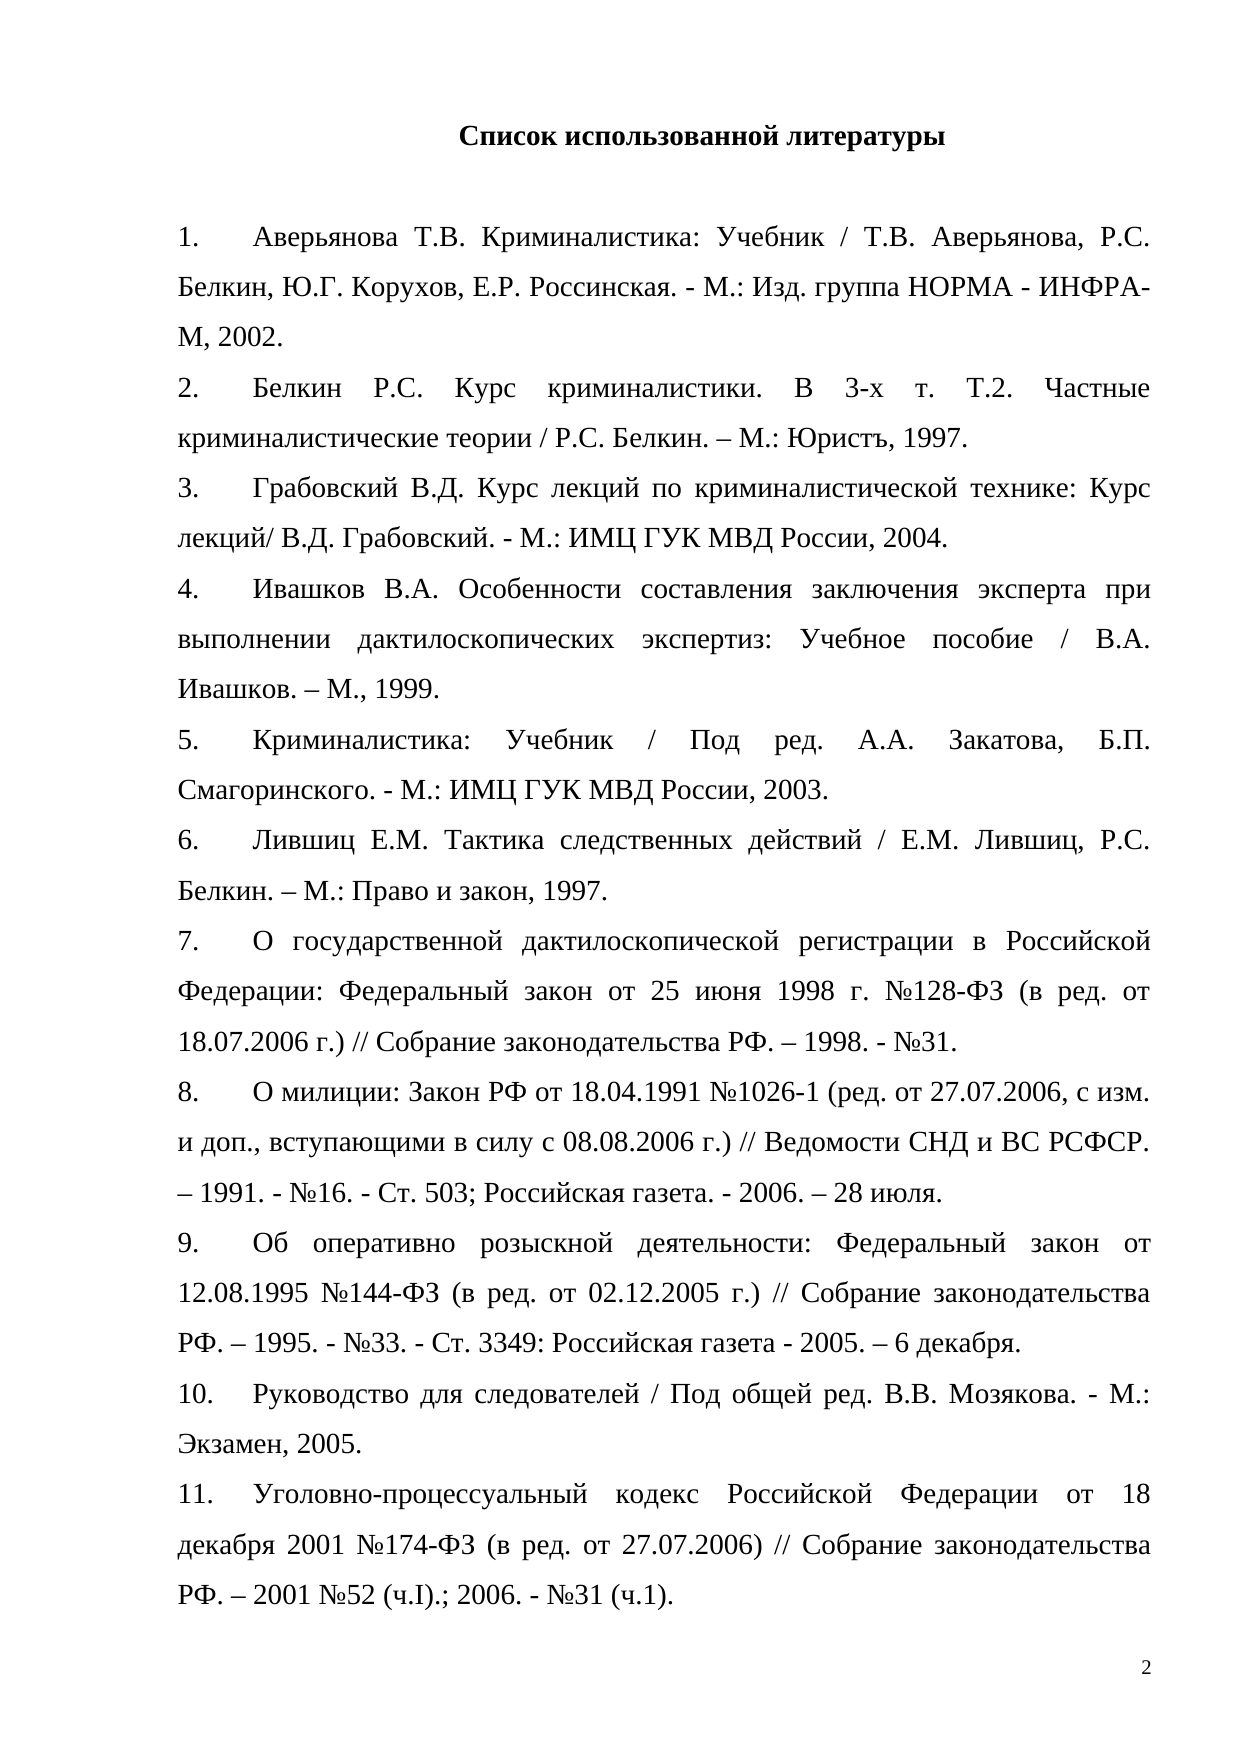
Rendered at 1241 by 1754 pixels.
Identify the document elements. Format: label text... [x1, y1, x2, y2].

list Руководство для следователей / Под общей ред. В.В. Мозякова. - М.: Экзамен, 2005. [177, 1376, 1152, 1460]
list Грабовский В.Д. Курс лекций по криминалистической технике: Курс лекций/ В.Д. Грабовский. - М.: ИМЦ ГУК МВД России, 2004. [177, 470, 1152, 554]
list Лившиц Е.М. Тактика следственных действий / Е.М. Лившиц, Р.С. Белкин. – М.: Право и закон, 1997. [177, 822, 1152, 906]
list О милиции: Закон РФ от 18.04.1991 №1026-1 (ред. от 27.07.2006, с изм. и доп., вступающими в силу с 08.08.2006 г.) // Ведомости СНД и ВС РСФСР. – 1991. - №16. - Ст. 503; Российская газета. - 2006. – 28 июля. [177, 1074, 1152, 1208]
list Криминалистика: Учебник / Под ред. А.А. Закатова, Б.П. Смагоринского. - М.: ИМЦ ГУК МВД России, 2003. [177, 722, 1152, 806]
list Об оперативно розыскной деятельности: Федеральный закон от 12.08.1995 №144-ФЗ (в ред. от 02.12.2005 г.) // Собрание законодательства РФ. – 1995. - №33. - Ст. 3349: Российская газета - 2005. – 6 декабря. [177, 1225, 1152, 1359]
list Ивашков В.А. Особенности составления заключения эксперта при выполнении дактилоскопических экспертиз: Учебное пособие / В.А. Ивашков. – М., 1999. [177, 571, 1152, 705]
text Список использованной литературы [177, 118, 1152, 152]
list Аверьянова Т.В. Криминалистика: Учебник / Т.В. Аверьянова, Р.С. Белкин, Ю.Г. Корухов, Е.Р. Россинская. - М.: Изд. группа НОРМА - ИНФРА-М, 2002. [177, 219, 1152, 353]
list Уголовно-процессуальный кодекс Российской Федерации от 18 декабря 2001 №174-ФЗ (в ред. от 27.07.2006) // Собрание законодательства РФ. – 2001 №52 (ч.I).; 2006. - №31 (ч.1). [177, 1477, 1152, 1611]
list Белкин Р.С. Курс криминалистики. В 3-х т. Т.2. Частные криминалистические теории / Р.С. Белкин. – М.: Юристъ, 1997. [177, 370, 1152, 453]
list О государственной дактилоскопической регистрации в Российской Федерации: Федеральный закон от 25 июня 1998 г. №128-ФЗ (в ред. от 18.07.2006 г.) // Собрание законодательства РФ. – 1998. - №31. [177, 923, 1152, 1057]
